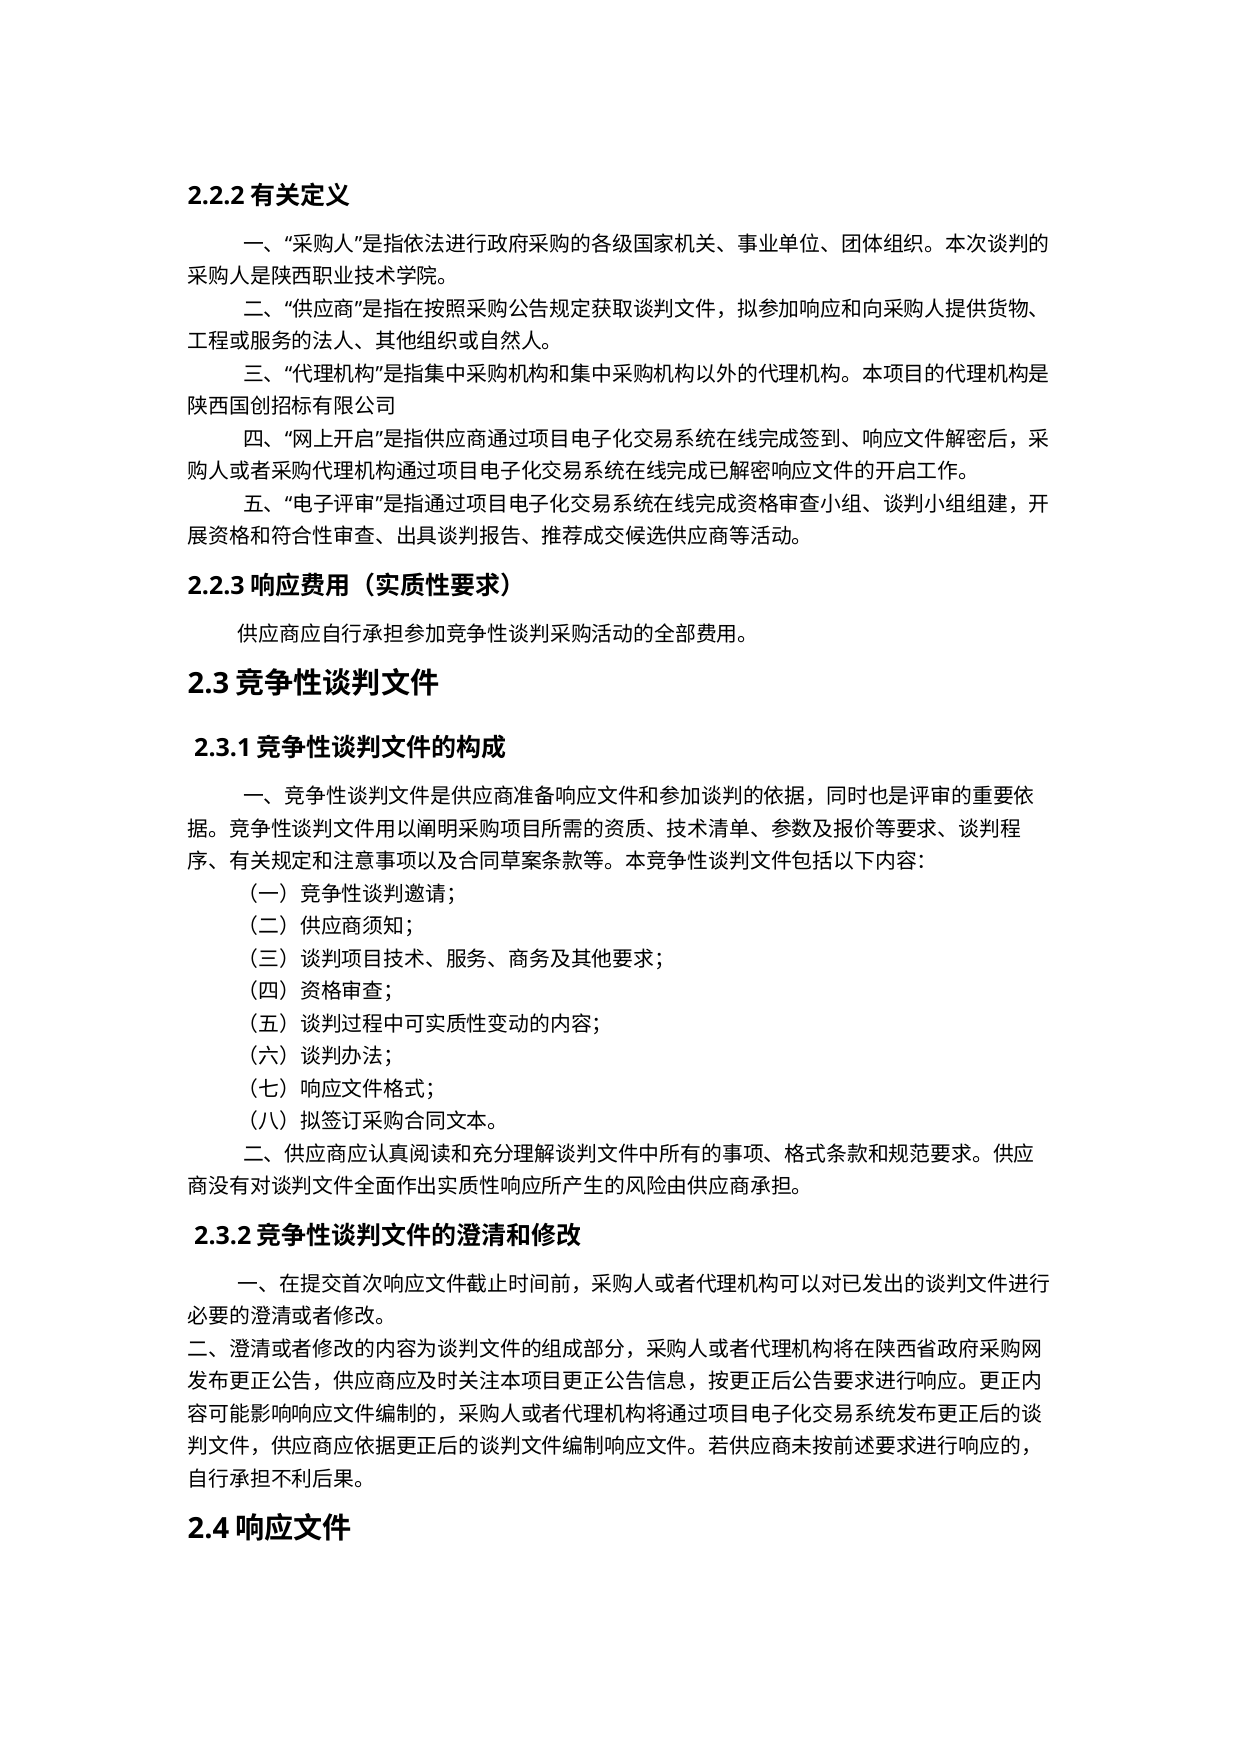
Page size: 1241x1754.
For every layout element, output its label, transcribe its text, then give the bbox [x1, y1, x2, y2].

text 五、“电子评审”是指通过项目电子化交易系统在线完成资格审查小组、谈判小组组建，开展资格和符合性审查、出具谈判报告、推荐成交候选供应商等活动。 [187, 487, 1053, 552]
text 二、“供应商”是指在按照采购公告规定获取谈判文件，拟参加响应和向采购人提供货物、工程或服务的法人、其他组织或自然人。 [187, 292, 1053, 357]
text 四、“网上开启”是指供应商通过项目电子化交易系统在线完成签到、响应文件解密后，采购人或者采购代理机构通过项目电子化交易系统在线完成已解密响应文件的开启工作。 [187, 422, 1053, 487]
text （一）竞争性谈判邀请； [187, 877, 1053, 909]
text 一、竞争性谈判文件是供应商准备响应文件和参加谈判的依据，同时也是评审的重要依据。竞争性谈判文件用以阐明采购项目所需的资质、技术清单、参数及报价等要求、谈判程序、有关规定和注意事项以及合同草案条款等。本竞争性谈判文件包括以下内容： [187, 779, 1053, 877]
text 供应商应自行承担参加竞争性谈判采购活动的全部费用。 [187, 617, 1053, 649]
text 2.2.2有关定义 [187, 162, 1053, 227]
text （八）拟签订采购合同文本。 [187, 1104, 1053, 1137]
text （六）谈判办法； [187, 1039, 1053, 1072]
text 2.4响应文件 [187, 1494, 1053, 1559]
text 二、澄清或者修改的内容为谈判文件的组成部分，采购人或者代理机构将在陕西省政府采购网发布更正公告，供应商应及时关注本项目更正公告信息，按更正后公告要求进行响应。更正内容可能影响响应文件编制的，采购人或者代理机构将通过项目电子化交易系统发布更正后的谈判文件，供应商应依据更正后的谈判文件编制响应文件。若供应商未按前述要求进行响应的，自行承担不利后果。 [187, 1332, 1053, 1494]
text 一、在提交首次响应文件截止时间前，采购人或者代理机构可以对已发出的谈判文件进行必要的澄清或者修改。 [187, 1267, 1053, 1332]
text （七）响应文件格式； [187, 1072, 1053, 1104]
text 二、供应商应认真阅读和充分理解谈判文件中所有的事项、格式条款和规范要求。供应商没有对谈判文件全面作出实质性响应所产生的风险由供应商承担。 [187, 1137, 1053, 1202]
text （四）资格审查； [187, 974, 1053, 1007]
text （三）谈判项目技术、服务、商务及其他要求； [187, 942, 1053, 974]
text 2.3竞争性谈判文件 [187, 649, 1053, 714]
text （二）供应商须知； [187, 909, 1053, 942]
text 2.2.3响应费用（实质性要求） [187, 552, 1053, 617]
text 一、“采购人”是指依法进行政府采购的各级国家机关、事业单位、团体组织。本次谈判的采购人是陕西职业技术学院。 [187, 227, 1053, 292]
text 2.3.1竞争性谈判文件的构成 [187, 714, 1053, 779]
text 2.3.2竞争性谈判文件的澄清和修改 [187, 1202, 1053, 1267]
text （五）谈判过程中可实质性变动的内容； [187, 1007, 1053, 1039]
text 三、“代理机构”是指集中采购机构和集中采购机构以外的代理机构。本项目的代理机构是陕西国创招标有限公司 [187, 357, 1053, 422]
